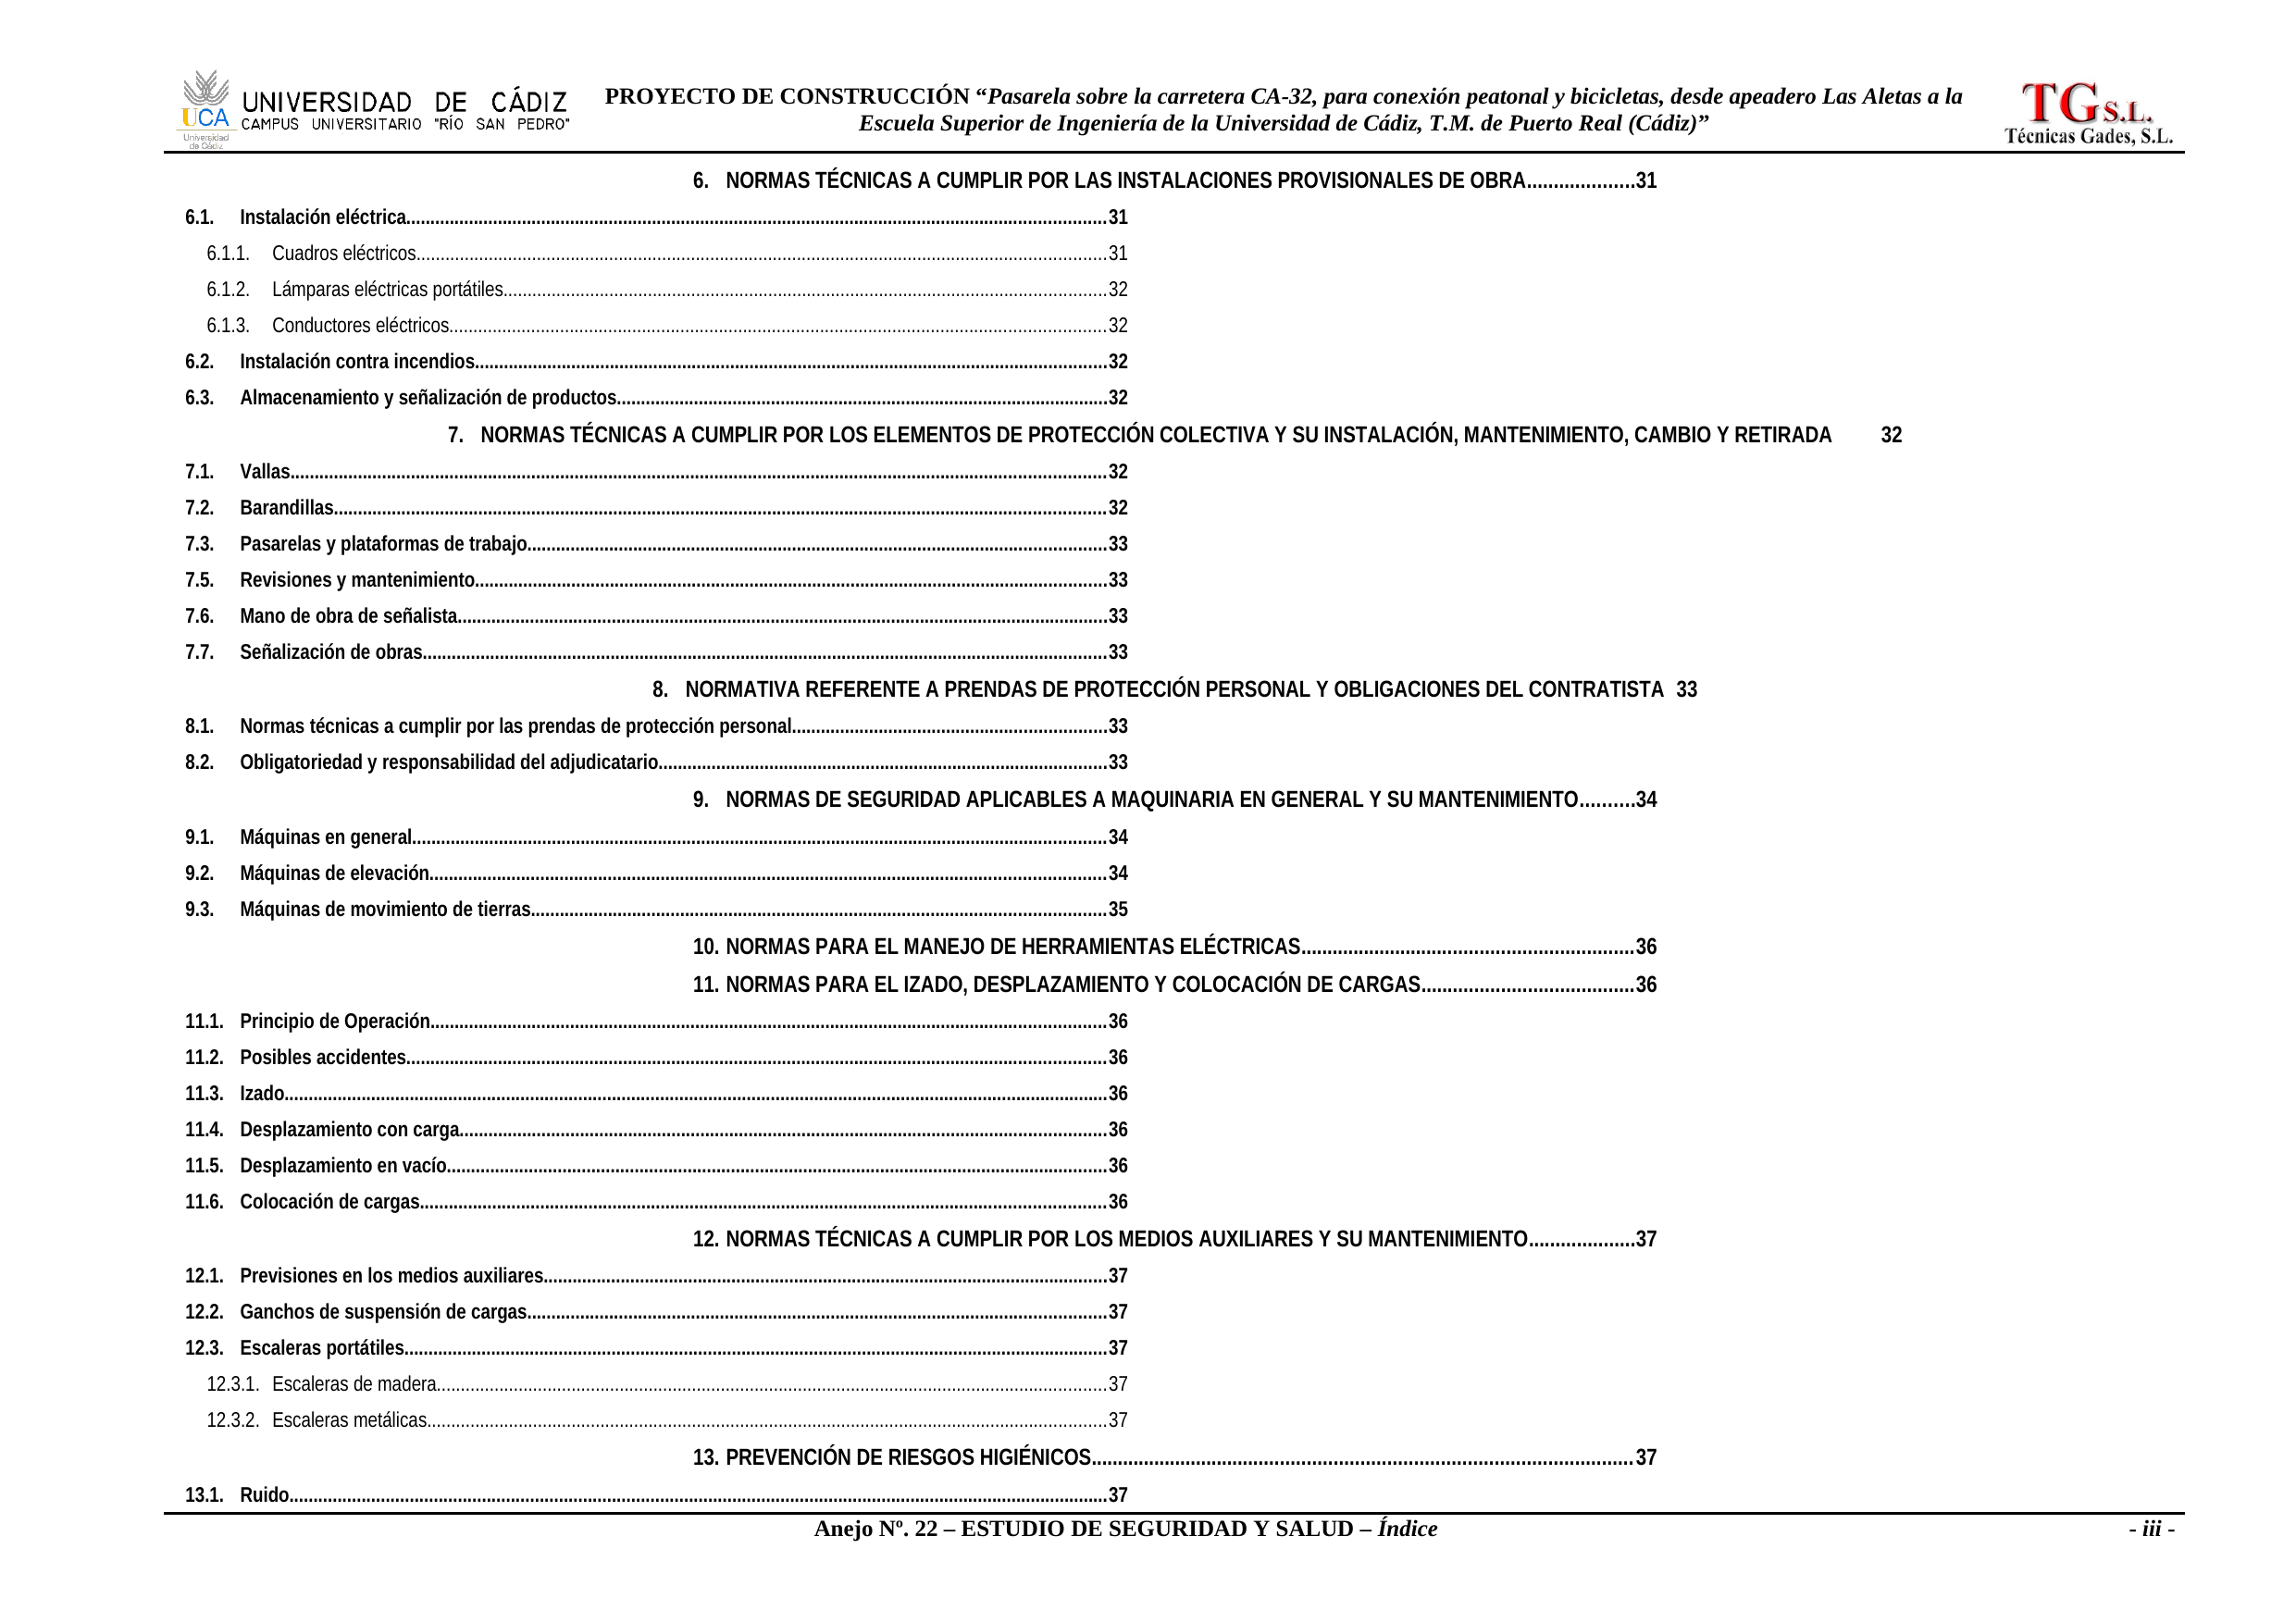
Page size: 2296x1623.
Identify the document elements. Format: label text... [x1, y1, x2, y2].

text 11.5. Desplazamiento en vacío 36 [185, 1153, 2186, 1177]
text 9.3. Máquinas de movimiento de tierras 35 [185, 897, 2186, 921]
text 12.3.2. Escaleras metálicas 37 [206, 1407, 2186, 1432]
text 11. NORMAS PARA EL IZADO, DESPLAZAMIENTO Y COLOCACIÓN DE CARGAS 36 [164, 971, 2186, 997]
text 13. PREVENCIÓN DE RIESGOS HIGIÉNICOS 37 [164, 1443, 2186, 1470]
text 12.3. Escaleras portátiles 37 [185, 1335, 2186, 1360]
text 6.1.3. Conductores eléctricos 32 [206, 313, 2186, 337]
text 11.3. Izado 36 [185, 1081, 2186, 1105]
text 10. NORMAS PARA EL MANEJO DE HERRAMIENTAS ELÉCTRICAS 36 [164, 933, 2186, 959]
text 6.2. Instalación contra incendios 32 [185, 349, 2186, 373]
text 7.5. Revisiones y mantenimiento 33 [185, 567, 2186, 591]
text 11.2. Posibles accidentes 36 [185, 1045, 2186, 1070]
text 7.1. Vallas 32 [185, 459, 2186, 484]
text 7. NORMAS TÉCNICAS A CUMPLIR POR LOS ELEMENTOS DE PROTECCIÓN COLECTIVA Y SU INSTALACIÓN, MANTENIMIENTO, CAMBIO Y RETIRADA 32 [164, 421, 2186, 448]
text 11.4. Desplazamiento con carga 36 [185, 1117, 2186, 1141]
text 7.2. Barandillas 32 [185, 495, 2186, 520]
text 9.1. Máquinas en general 34 [185, 824, 2186, 849]
text 13.1. Ruido 37 [185, 1482, 2186, 1506]
text 8.2. Obligatoriedad y responsabilidad del adjudicatario 33 [185, 750, 2186, 774]
text 6.1.2. Lámparas eléctricas portátiles 32 [206, 277, 2186, 302]
text 9. NORMAS DE SEGURIDAD APLICABLES A MAQUINARIA EN GENERAL Y SU MANTENIMIENTO 34 [164, 786, 2186, 812]
picture [174, 68, 576, 151]
text 12.2. Ganchos de suspensión de cargas 37 [185, 1299, 2186, 1324]
text 12.3.1. Escaleras de madera 37 [206, 1371, 2186, 1396]
text 8. NORMATIVA REFERENTE A PRENDAS DE PROTECCIÓN PERSONAL Y OBLIGACIONES DEL CONTRATISTA 33 [164, 675, 2186, 702]
text 6.1. Instalación eléctrica 31 [185, 204, 2186, 229]
text 7.6. Mano de obra de señalista 33 [185, 603, 2186, 627]
text 8.1. Normas técnicas a cumplir por las prendas de protección personal 33 [185, 713, 2186, 738]
text 11.1. Principio de Operación 36 [185, 1009, 2186, 1034]
text 7.3. Pasarelas y plataformas de trabajo 33 [185, 531, 2186, 556]
text 11.6. Colocación de cargas 36 [185, 1189, 2186, 1213]
text 12. NORMAS TÉCNICAS A CUMPLIR POR LOS MEDIOS AUXILIARES Y SU MANTENIMIENTO 37 [164, 1225, 2186, 1252]
text 12.1. Previsiones en los medios auxiliares 37 [185, 1263, 2186, 1288]
picture [2002, 68, 2176, 151]
text 7.7. Señalización de obras 33 [185, 639, 2186, 663]
text 6. NORMAS TÉCNICAS A CUMPLIR POR LAS INSTALACIONES PROVISIONALES DE OBRA 31 [164, 167, 2186, 192]
text 6.3. Almacenamiento y señalización de productos 32 [185, 385, 2186, 409]
text 6.1.1. Cuadros eléctricos 31 [206, 241, 2186, 266]
text 9.2. Máquinas de elevación 34 [185, 861, 2186, 885]
